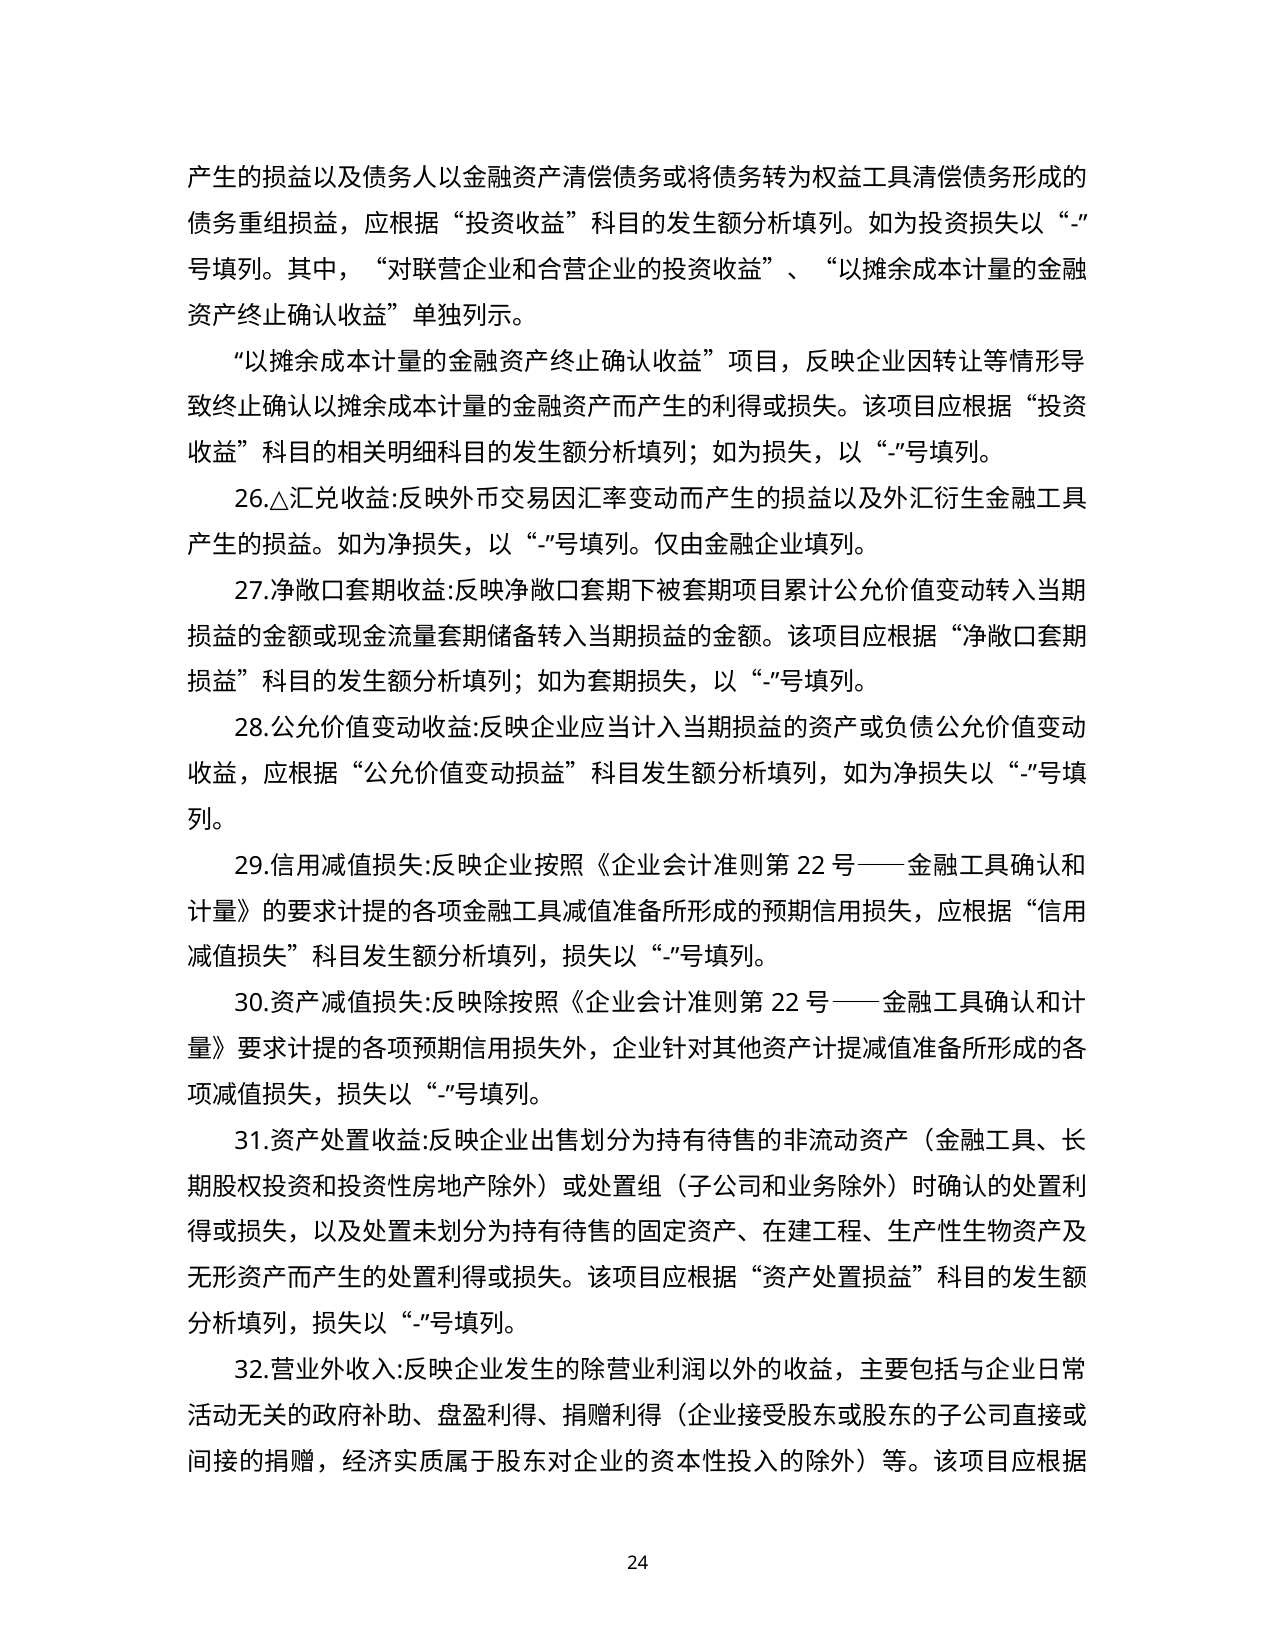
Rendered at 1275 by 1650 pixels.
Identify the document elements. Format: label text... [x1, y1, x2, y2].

text 31.资产处置收益:反映企业出售划分为持有待售的非流动资产（金融工具、长期股权投资和投资性房地产除外）或处置组（子公司和业务除外）时确认的处置利得或损失，以及处置未划分为持有待售的固定资产、在建工程、生产性生物资产及无形资产而产生的处置利得或损失。该项目应根据“资产处置损益”科目的发生额分析填列，损失以“-”号填列。 [187, 1112, 1087, 1342]
text 27.净敞口套期收益:反映净敞口套期下被套期项目累计公允价值变动转入当期损益的金额或现金流量套期储备转入当期损益的金额。该项目应根据“净敞口套期损益”科目的发生额分析填列；如为套期损失，以“-”号填列。 [187, 562, 1087, 700]
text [187, 1342, 1087, 1479]
text 30.资产减值损失:反映除按照《企业会计准则第22号——金融工具确认和计量》要求计提的各项预期信用损失外，企业针对其他资产计提减值准备所形成的各项减值损失，损失以“-”号填列。 [187, 975, 1087, 1112]
text 26.△汇兑收益:反映外币交易因汇率变动而产生的损益以及外汇衍生金融工具产生的损益。如为净损失，以“-”号填列。仅由金融企业填列。 [187, 471, 1087, 562]
text 28.公允价值变动收益:反映企业应当计入当期损益的资产或负债公允价值变动收益，应根据“公允价值变动损益”科目发生额分析填列，如为净损失以“-”号填列。 [187, 700, 1087, 837]
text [187, 150, 1087, 333]
text 29.信用减值损失:反映企业按照《企业会计准则第22号——金融工具确认和计量》的要求计提的各项金融工具减值准备所形成的预期信用损失，应根据“信用减值损失”科目发生额分析填列，损失以“-”号填列。 [187, 837, 1087, 975]
text “以摊余成本计量的金融资产终止确认收益”项目，反映企业因转让等情形导致终止确认以摊余成本计量的金融资产而产生的利得或损失。该项目应根据“投资收益”科目的相关明细科目的发生额分析填列；如为损失，以“-”号填列。 [187, 333, 1087, 471]
